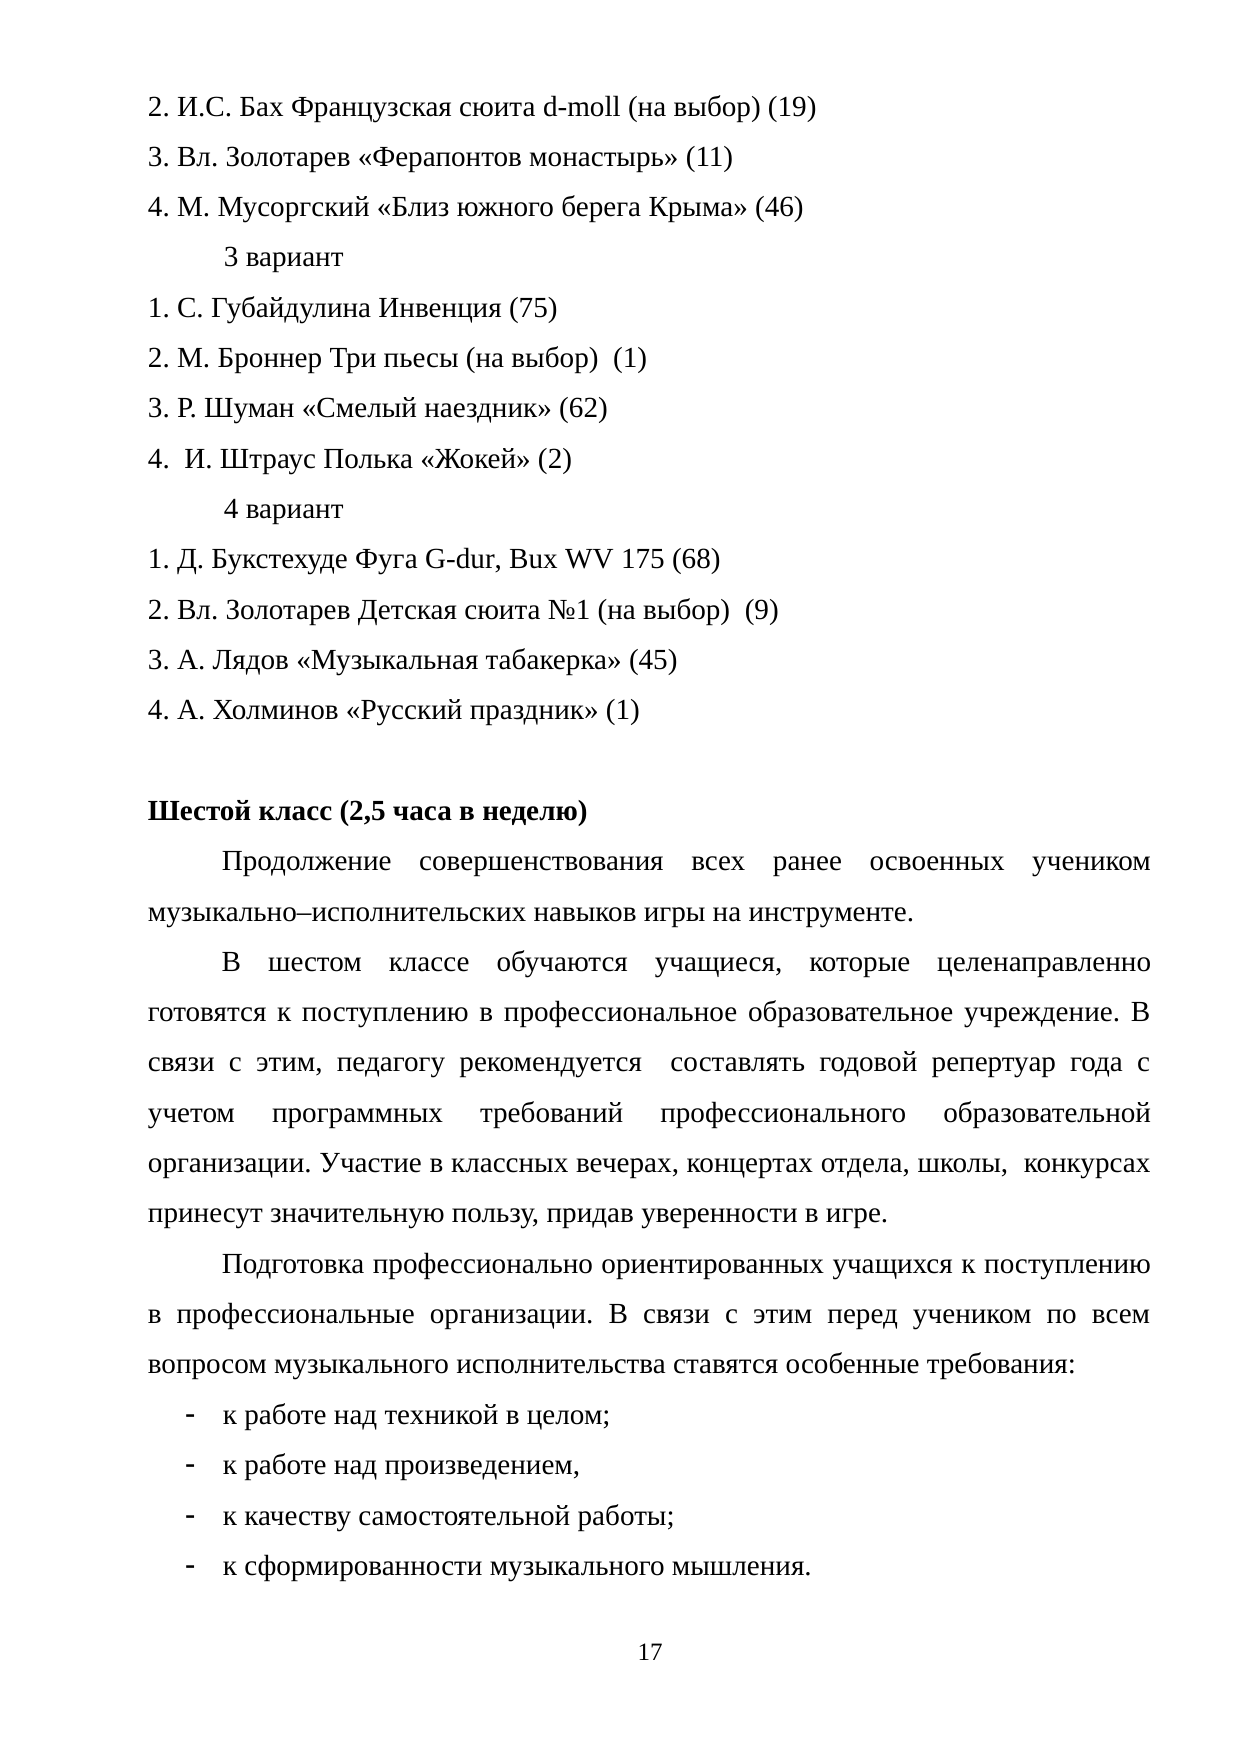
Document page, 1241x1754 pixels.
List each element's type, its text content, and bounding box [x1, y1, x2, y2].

list к работе над техникой в целом; [185, 1397, 1152, 1430]
text 3. А. Лядов «Музыкальная табакерка» (45) [148, 642, 1152, 676]
text 2. М. Броннер Три пьесы (на выбор) (1) [148, 340, 1152, 374]
text 4. А. Холминов «Русский праздник» (1) [148, 692, 1152, 726]
text 2. Вл. Золотарев Детская сюита №1 (на выбор) (9) [148, 592, 1152, 625]
text 3 вариант [148, 239, 1152, 273]
text 1. С. Губайдулина Инвенция (75) [148, 290, 1152, 323]
list к качеству самостоятельной работы; [185, 1498, 1152, 1531]
list к работе над произведением, [185, 1447, 1152, 1481]
text 3. Р. Шуман «Смелый наездник» (62) [148, 391, 1152, 424]
text Шестой класс (2,5 часа в неделю) [148, 793, 1152, 827]
text 1. Д. Букстехуде Фуга G-dur, Bux WV 175 (68) [148, 541, 1152, 575]
text 2. И.С. Бах Французская сюита d-moll (на выбор) (19) [148, 89, 1152, 122]
text В шестом классе обучаются учащиеся, которые целенаправленно готовятся к поступлению в профессиональное образовательное учреждение. В связи с этим, педагогу рекомендуется составлять годовой репертуар года с учетом программных требований профессионального образовательной организации. Участие в классных вечерах, концертах отдела, школы, конкурсах принесут значительную пользу, придав уверенности в игре. [148, 944, 1152, 1229]
text Продолжение совершенствования всех ранее освоенных учеником музыкально–исполнительских навыков игры на инструменте. [148, 843, 1152, 927]
text Подготовка профессионально ориентированных учащихся к поступлению в профессиональные организации. В связи с этим перед учеником по всем вопросом музыкального исполнительства ставятся особенные требования: [148, 1246, 1152, 1380]
list к сформированности музыкального мышления. [185, 1548, 1152, 1582]
text 4. М. Мусоргский «Близ южного берега Крыма» (46) [148, 189, 1152, 223]
text 4 вариант [148, 491, 1152, 525]
text 4. И. Штраус Полька «Жокей» (2) [148, 441, 1152, 474]
text 3. Вл. Золотарев «Ферапонтов монастырь» (11) [148, 139, 1152, 172]
